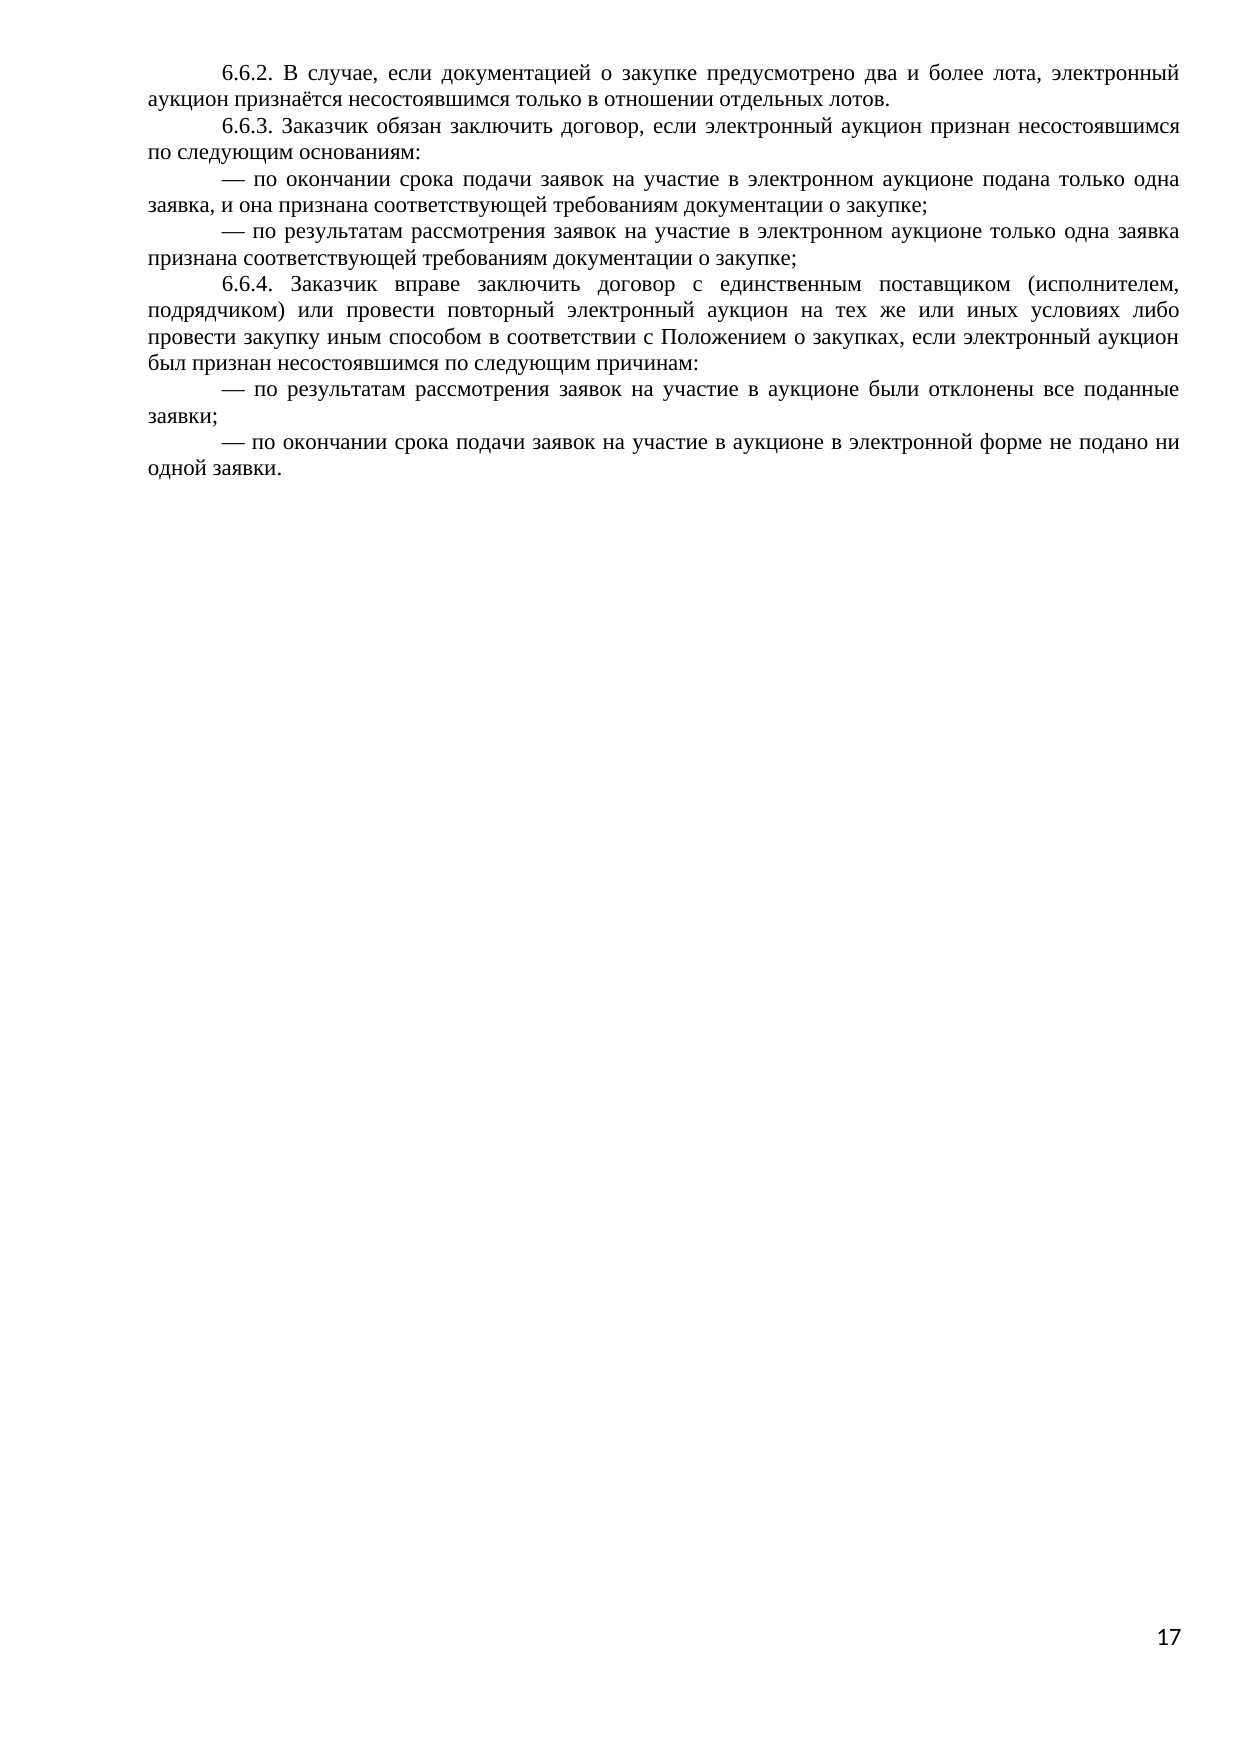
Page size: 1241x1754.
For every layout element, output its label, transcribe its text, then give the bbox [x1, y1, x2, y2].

text 6.6.4. Заказчик вправе заключить договор с единственным поставщиком (исполнителем, подрядчиком) или провести повторный электронный аукцион на тех же или иных условиях либо провести закупку иным способом в соответствии с Положением о закупках, если электронный аукцион был признан несостоявшимся по следующим причинам: [148, 270, 1181, 375]
text — по окончании срока подачи заявок на участие в электронном аукционе подана только одна заявка, и она признана соответствующей требованиям документации о закупке; [148, 164, 1181, 217]
text 6.6.2. В случае, если документацией о закупке предусмотрено два и более лота, электронный аукцион признаётся несостоявшимся только в отношении отдельных лотов. [148, 59, 1181, 112]
text — по результатам рассмотрения заявок на участие в аукционе были отклонены все поданные заявки; [148, 375, 1181, 428]
text 6.6.3. Заказчик обязан заключить договор, если электронный аукцион признан несостоявшимся по следующим основаниям: [148, 112, 1181, 164]
text — по результатам рассмотрения заявок на участие в электронном аукционе только одна заявка признана соответствующей требованиям документации о закупке; [148, 217, 1181, 270]
text — по окончании срока подачи заявок на участие в аукционе в электронной форме не подано ни одной заявки. [148, 428, 1181, 481]
